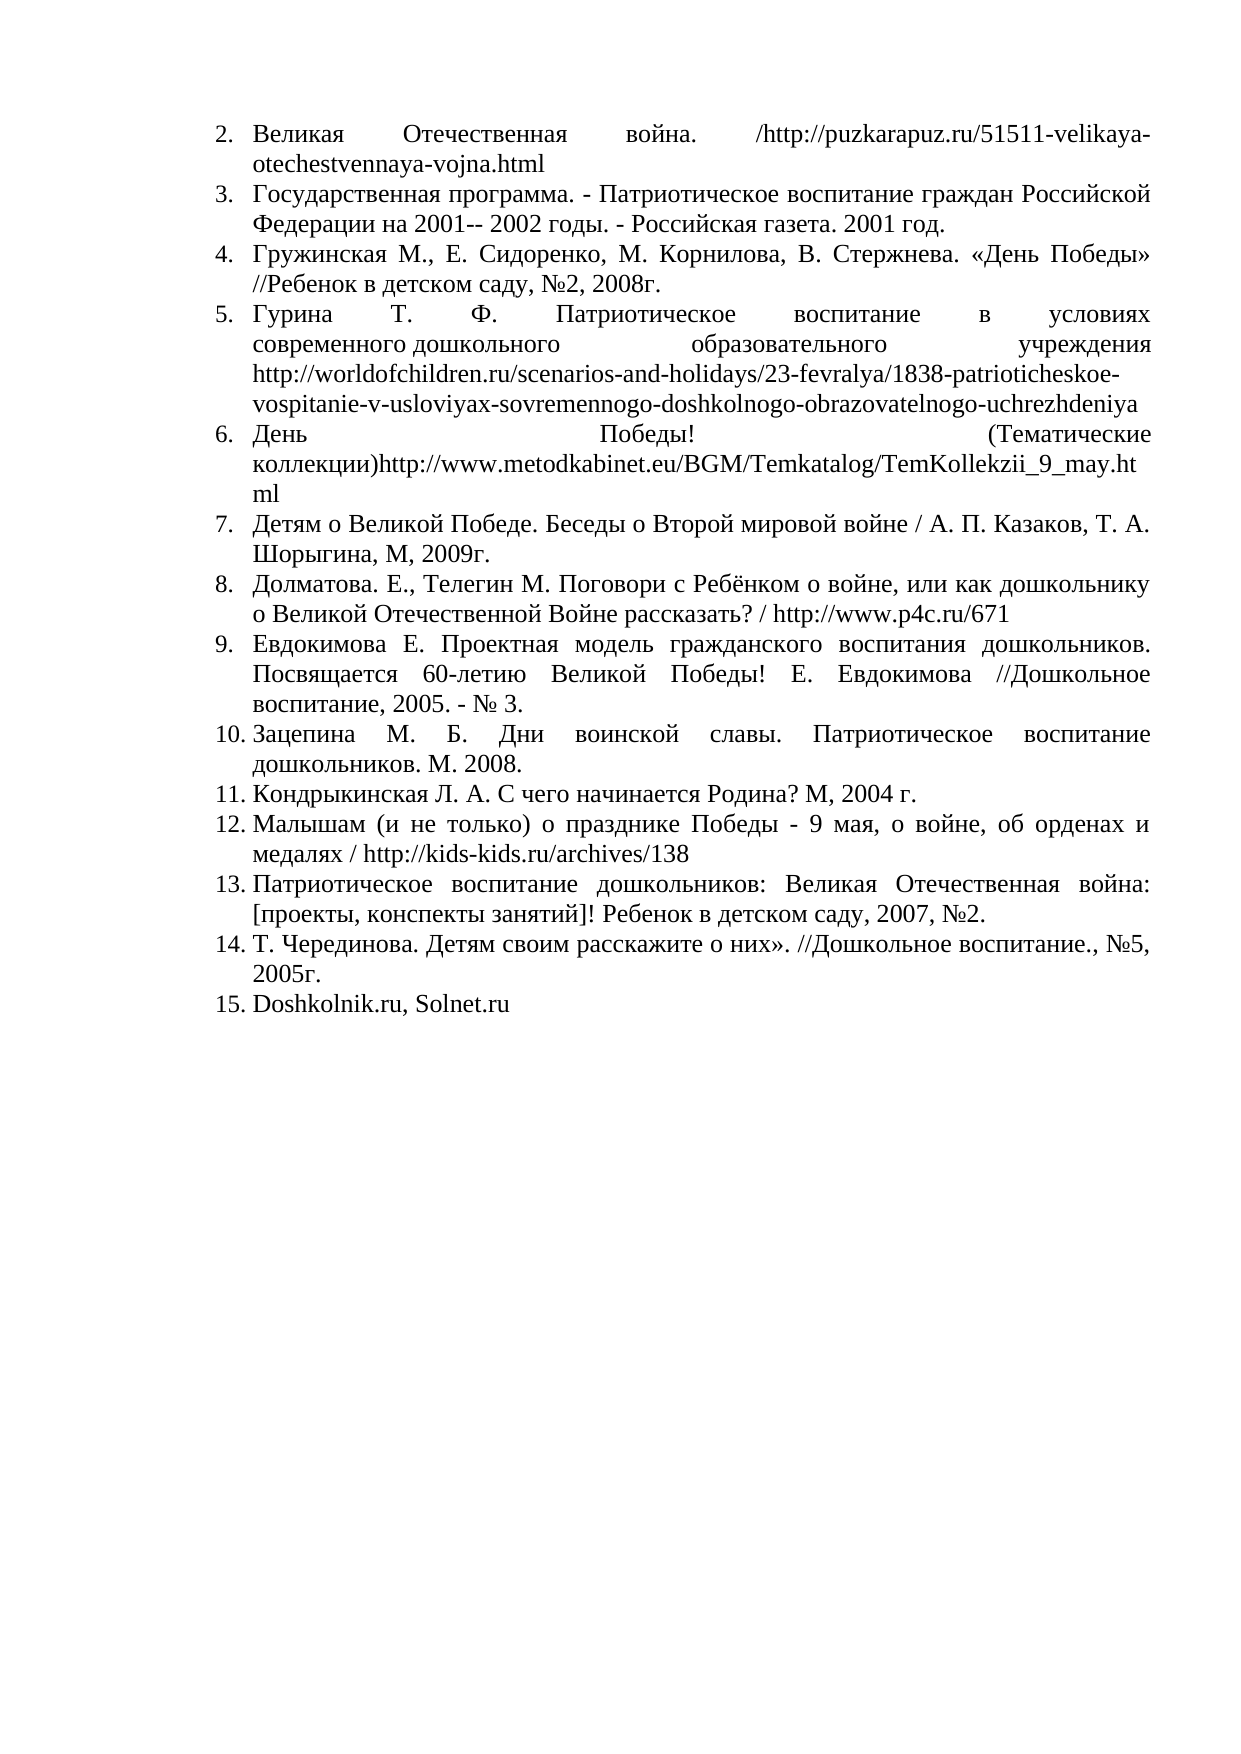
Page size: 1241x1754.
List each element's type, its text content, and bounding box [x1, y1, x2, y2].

list Долматова. Е., Телегин М. Поговори с Ребёнком о войне, или как дошкольнику о Великой Отечественной Войне рассказать? / http://www.p4c.ru/671 [215, 568, 1152, 628]
list Зацепина М. Б. Дни воинской славы. Патриотическое воспитание дошкольников. М. 2008. [215, 718, 1152, 778]
list Патриотическое воспитание дошкольников: Великая Отечественная война: [проекты, конспекты занятий]! Ребенок в детском саду, 2007, №2. [215, 868, 1152, 928]
list Государственная программа. - Патриотическое воспитание граждан Российской Федерации на 2001-- 2002 годы. - Российская газета. 2001 год. [215, 178, 1152, 238]
list Детям о Великой Победе. Беседы о Второй мировой войне / А. П. Казаков, Т. А. Шорыгина, М, 2009г. [215, 508, 1152, 568]
list Doshkolnik.ru, Solnet.ru [215, 988, 1152, 1018]
list Т. Черединова. Детям своим расскажите о них». //Дошкольное воспитание., №5, 2005г. [215, 928, 1152, 988]
list Великая Отечественная война. /http://puzkarapuz.ru/51511-velikaya-otechestvennaya-vojna.html [215, 118, 1152, 178]
list Евдокимова Е. Проектная модель гражданского воспитания дошкольников. Посвящается 60-летию Великой Победы! Е. Евдокимова //Дошкольное воспитание, 2005. - № 3. [215, 628, 1152, 718]
list Гружинская М., Е. Сидоренко, М. Корнилова, В. Стержнева. «День Победы» //Ребенок в детском саду, №2, 2008г. [215, 238, 1152, 298]
list День Победы! (Тематические коллекции)http://www.metodkabinet.eu/BGM/Temkatalog/TemKollekzii_9_may.html [215, 418, 1152, 508]
list Кондрыкинская Л. А. С чего начинается Родина? М, 2004 г. [215, 778, 1152, 808]
list Гурина Т. Ф. Патриотическое воспитание в условиях современного дошкольного образовательного учреждения http://worldofchildren.ru/scenarios-and-holidays/23-fevralya/1838-patrioticheskoe-vospitanie-v-usloviyax-sovremennogo-doshkolnogo-obrazovatelnogo-uchrezhdeniya [215, 298, 1152, 418]
list Малышам (и не только) о празднике Победы - 9 мая, о войне, об орденах и медалях / http://kids-kids.ru/archives/138 [215, 808, 1152, 868]
